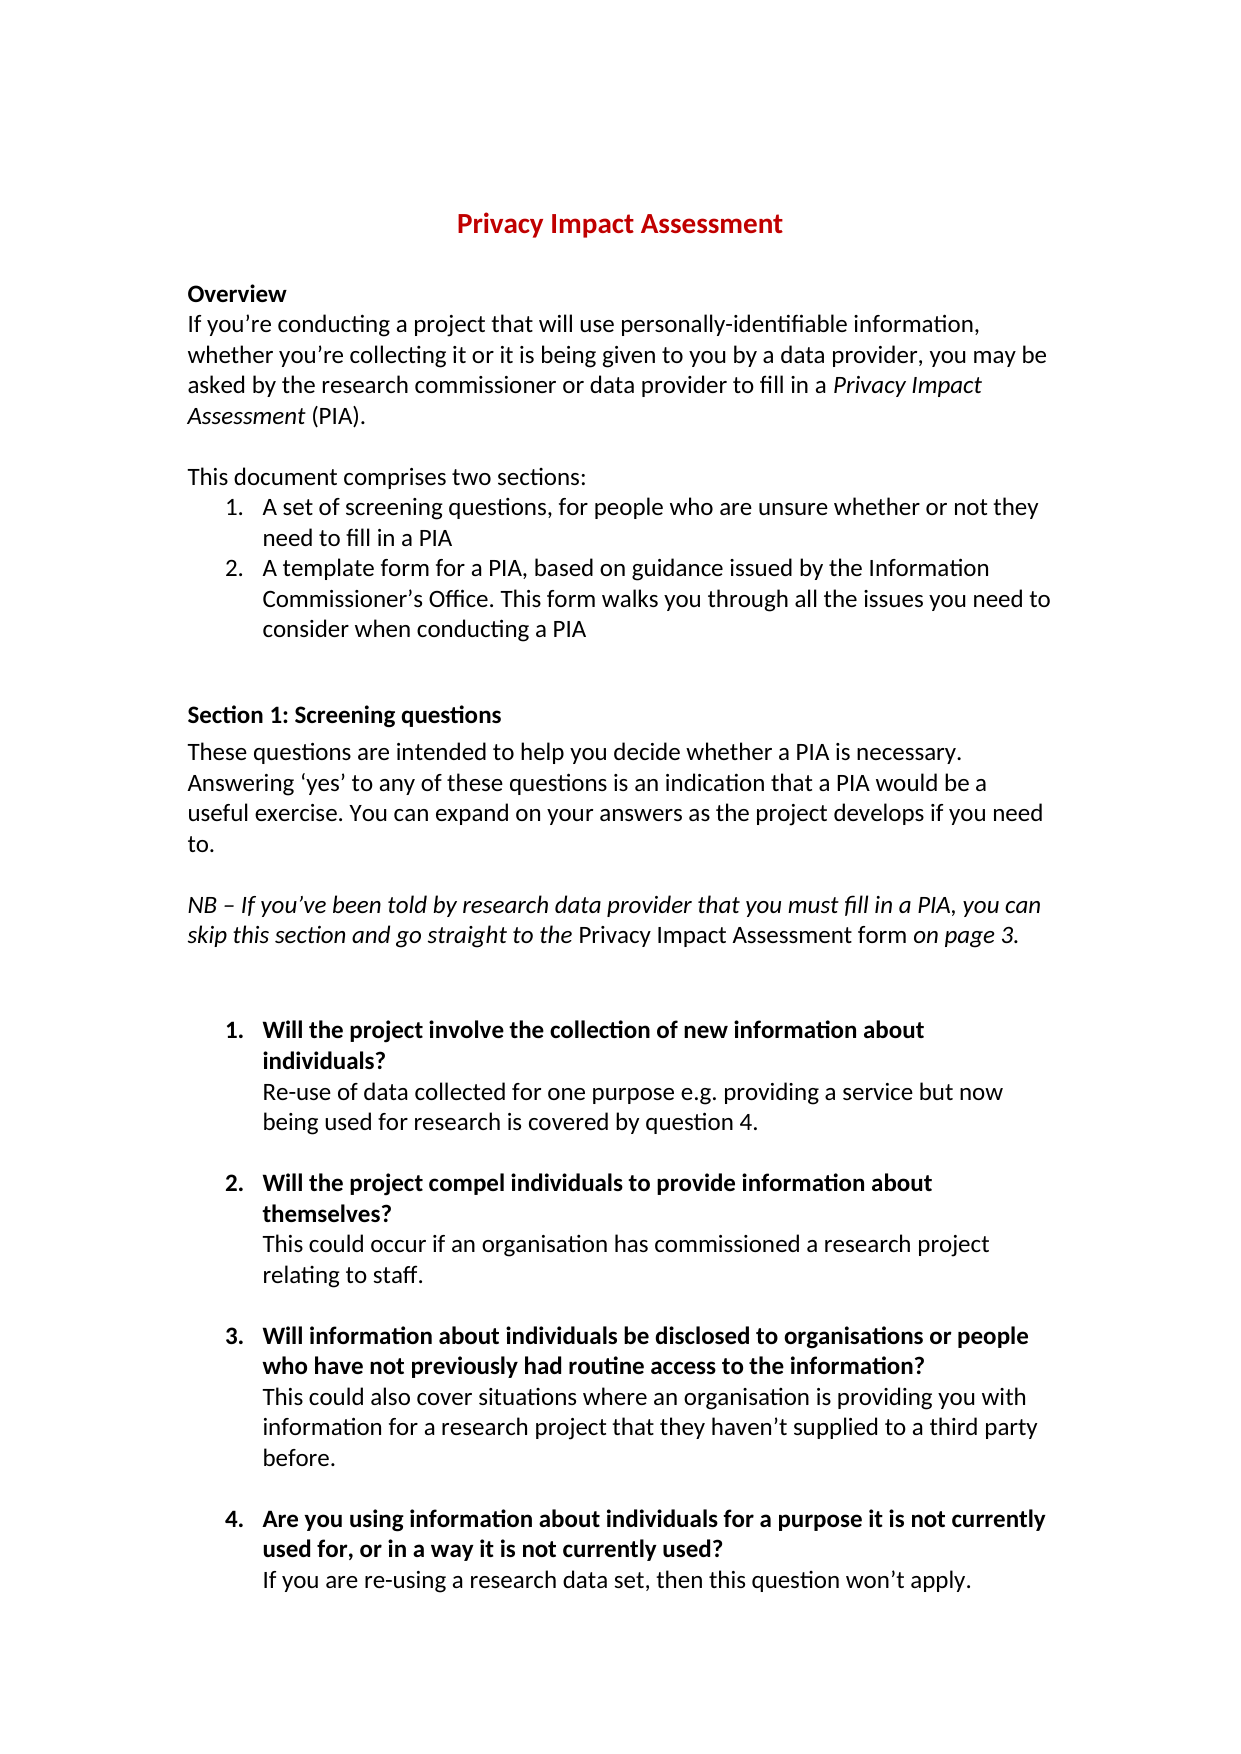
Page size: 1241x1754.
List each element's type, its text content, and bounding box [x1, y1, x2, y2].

text This document comprises two sections: [187, 461, 1053, 492]
list Re-use of data collected for one purpose e.g. providing a service but now being used for research is covered by question 4. [262, 1076, 1053, 1137]
list This could also cover situations where an organisation is providing you with information for a research project that they haven’t supplied to a third party before. [262, 1381, 1053, 1472]
text If you’re conducting a project that will use personally-identifiable information, whether you’re collecting it or it is being given to you by a data provider, you may be asked by the research commissioner or data provider to fill in a Privacy Impact Assessment (PIA). [187, 308, 1053, 431]
list Will the project involve the collection of new information about individuals? [225, 1015, 1053, 1076]
list Will the project compel individuals to provide information about themselves? [225, 1167, 1053, 1228]
list This could occur if an organisation has commissioned a research project relating to staff. [262, 1228, 1053, 1289]
list Will information about individuals be disclosed to organisations or people who have not previously had routine access to the information? [225, 1320, 1053, 1381]
list A set of screening questions, for people who are unsure whether or not they need to fill in a PIA [225, 492, 1053, 553]
text Overview [187, 278, 1053, 308]
list A template form for a PIA, based on guidance issued by the Information Commissioner’s Office. This form walks you through all the issues you need to consider when conducting a PIA [225, 553, 1053, 644]
text NB – If you’ve been told by research data provider that you must fill in a PIA, you can skip this section and go straight to the Privacy Impact Assessment form on page 3. [187, 889, 1053, 950]
text These questions are intended to help you decide whether a PIA is necessary. Answering ‘yes’ to any of these questions is an indication that a PIA would be a useful exercise. You can expand on your answers as the project develops if you need to. [187, 736, 1053, 858]
list Are you using information about individuals for a purpose it is not currently used for, or in a way it is not currently used? [225, 1503, 1053, 1564]
subtitle Privacy Impact Assessment [187, 206, 1053, 241]
subtitle Section 1: Screening questions [187, 700, 1053, 730]
list If you are re-using a research data set, then this question won’t apply. [262, 1564, 1053, 1594]
